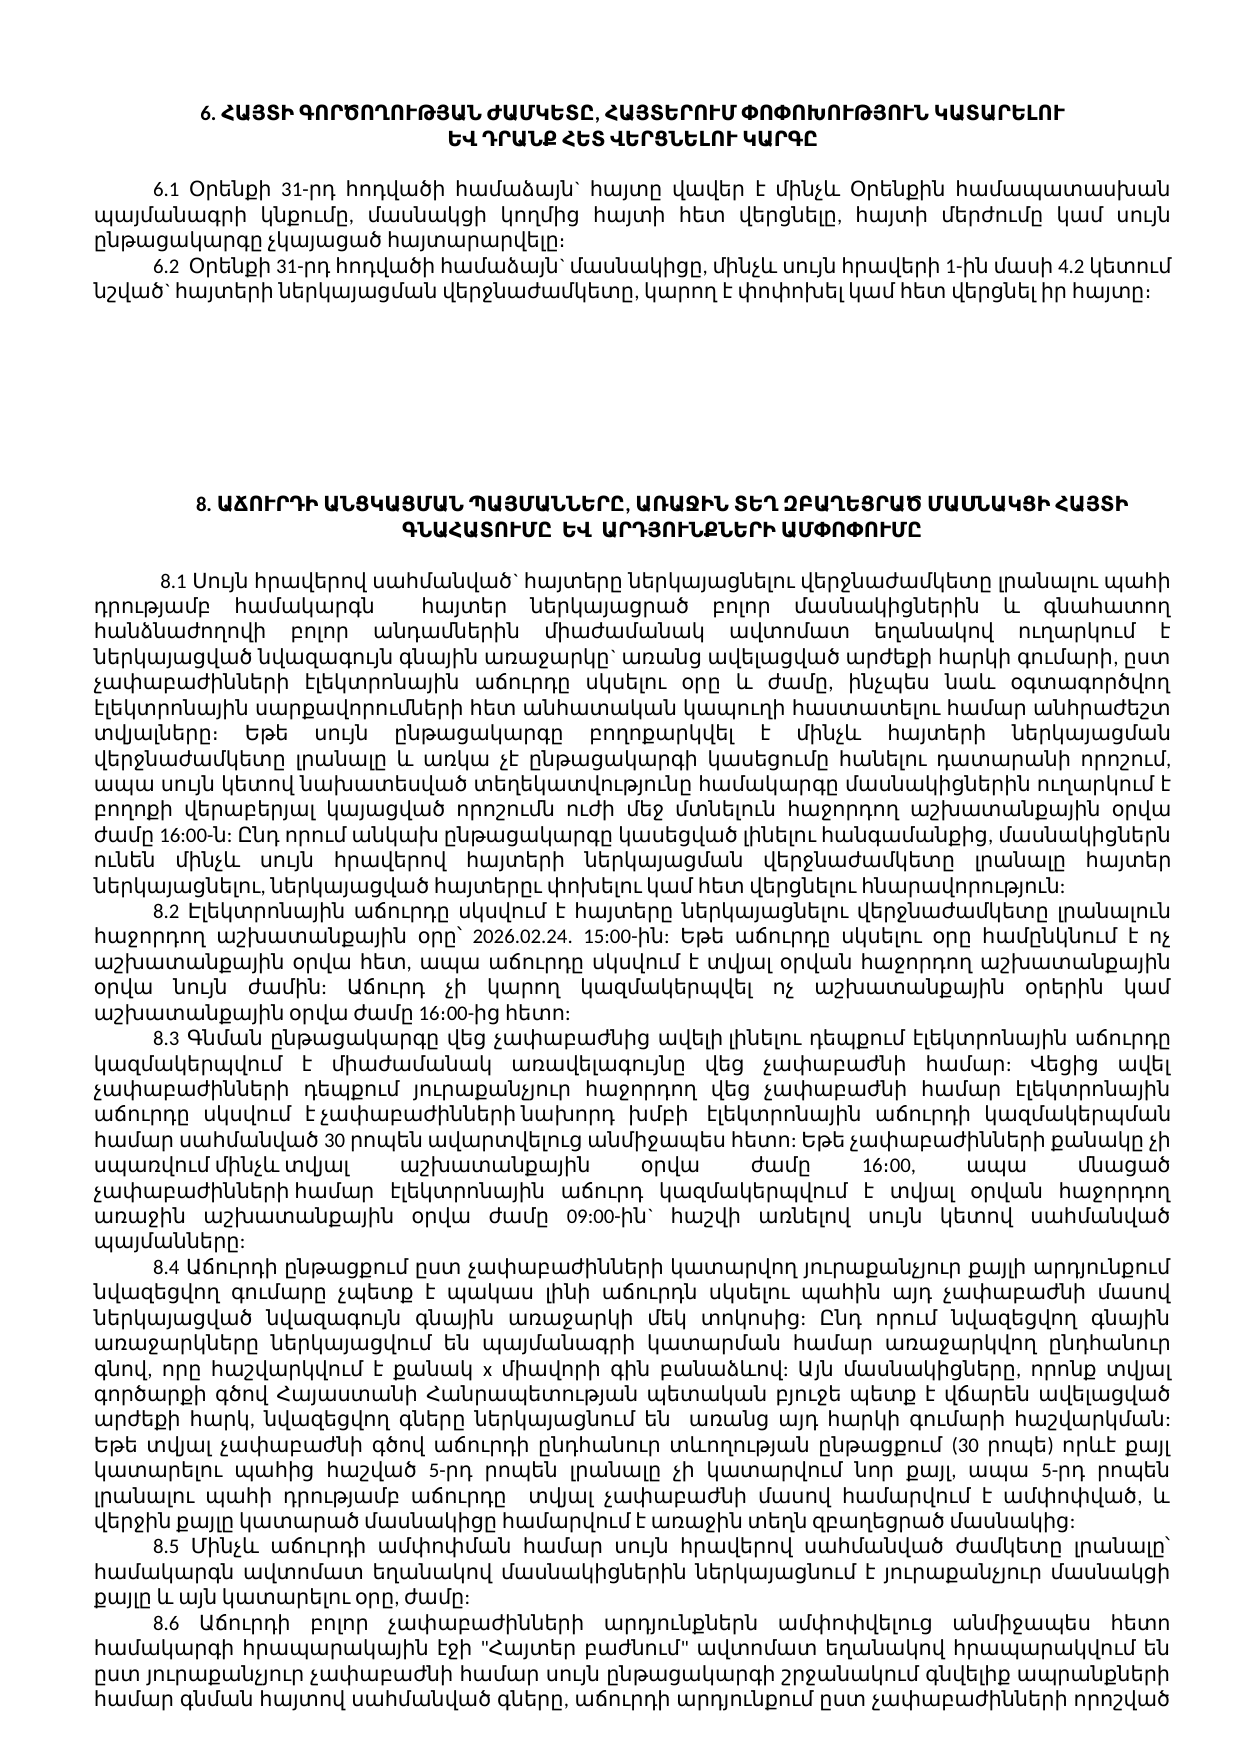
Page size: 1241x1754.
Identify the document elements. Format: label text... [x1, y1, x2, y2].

text 6.1 Օրենքի 31-րդ հոդվածի համաձայն` հայտը վավեր է մինչև Օրենքին համապատասխան պայմանագրի կնքումը, մասնակցի կողմից հայտի հետ վերցնելը, հայտի մերժումը կամ սույն ընթացակարգը չկայացած հայտարարվելը։ [94, 177, 1171, 253]
text ԳՆԱՀԱՏՈՒՄԸ ԵՎ ԱՐԴՅՈՒՆՔՆԵՐԻ ԱՄՓՈՓՈՒՄԸ [94, 517, 1171, 542]
text 8.4 Աճուրդի ընթացքում ըստ չափաբաժինների կատարվող յուրաքանչյուր քայլի արդյունքում նվազեցվող գումարը չպետք է պակաս լինի աճուրդն սկսելու պահին այդ չափաբաժնի մասով ներկայացված նվազագույն գնային առաջարկի մեկ տոկոսից: Ընդ որում նվազեցվող գնային առաջարկները ներկայացվում են պայմանագրի կատարման համար առաջարկվող ընդհանուր գնով, որը հաշվարկվում է քանակ x միավորի գին բանաձևով: Այն մասնակիցները, որոնք տվյալ գործարքի գծով Հայաստանի Հանրապետության պետական բյուջե պետք է վճարեն ավելացված արժեքի հարկ, նվազեցվող գները ներկայացնում են առանց այդ հարկի գումարի հաշվարկման: Եթե տվյալ չափաբաժնի գծով աճուրդի ընդհանուր տևողության ընթացքում (30 րոպե) որևէ քայլ կատարելու պահից հաշված 5-րդ րոպեն լրանալը չի կատարվում նոր քայլ, ապա 5-րդ րոպեն լրանալու պահի դրությամբ աճուրդը տվյալ չափաբաժնի մասով համարվում է ամփոփված, և վերջին քայլը կատարած մասնակիցը համարվում է առաջին տեղն զբաղեցրած մասնակից: [94, 1254, 1171, 1534]
text 8.2 Էլեկտրոնային աճուրդը սկսվում է հայտերը ներկայացնելու վերջնաժամկետը լրանալուն հաջորդող աշխատանքային օրը՝ 2026.02.24. 15:00 -ին: Եթե աճուրդը սկսելու օրը համընկնում է ոչ աշխատանքային օրվա հետ, ապա աճուրդը սկսվում է տվյալ օրվան հաջորդող աշխատանքային օրվա նույն ժամին: Աճուրդ չի կարող կազմակերպվել ոչ աշխատանքային օրերին կամ աշխատանքային օրվա ժամը 16։00-ից հետո: [94, 898, 1171, 1025]
text 8.5 Մինչև աճուրդի ամփոփման համար սույն հրավերով սահմանված ժամկետը լրանալը՝ համակարգն ավտոմատ եղանակով մասնակիցներին ներկայացնում է յուրաքանչյուր մասնակցի քայլը և այն կատարելու օրը, ժամը: [94, 1534, 1171, 1610]
text 6. ՀԱՅՏԻ ԳՈՐԾՈՂՈՒԹՅԱՆ ԺԱՄԿԵՏԸ, ՀԱՅՏԵՐՈՒՄ ՓՈՓՈԽՈՒԹՅՈՒՆ ԿԱՏԱՐԵԼՈՒ [94, 100, 1171, 126]
text 8. ԱՃՈՒՐԴԻ ԱՆՑԿԱՑՄԱՆ ՊԱՅՄԱՆՆԵՐԸ, ԱՌԱՋԻՆ ՏԵՂ ԶԲԱՂԵՑՐԱԾ ՄԱՍՆԱԿՑԻ ՀԱՅՏԻ [94, 492, 1171, 517]
text 8.1 Սույն հրավերով սահմանված` հայտերը ներկայացնելու վերջնաժամկետը լրանալու պահի դրությամբ համակարգն հայտեր ներկայացրած բոլոր մասնակիցներին և գնահատող հանձնաժողովի բոլոր անդամներին միաժամանակ ավտոմատ եղանակով ուղարկում է ներկայացված նվազագույն գնային առաջարկը` առանց ավելացված արժեքի հարկի գումարի, ըստ չափաբաժինների էլեկտրոնային աճուրդը սկսելու օրը և ժամը, ինչպես նաև օգտագործվող էլեկտրոնային սարքավորումների հետ անհատական կապուղի հաստատելու համար անհրաժեշտ տվյալները։ Եթե սույն ընթացակարգը բողոքարկվել է մինչև հայտերի ներկայացման վերջնաժամկետը լրանալը և առկա չէ ընթացակարգի կասեցումը հանելու դատարանի որոշում, ապա սույն կետով նախատեսված տեղեկատվությունը համակարգը մասնակիցներին ուղարկում է բողոքի վերաբերյալ կայացված որոշումն ուժի մեջ մտնելուն հաջորդող աշխատանքային օրվա ժամը 16:00-ն: Ընդ որում անկախ ընթացակարգը կասեցված լինելու հանգամանքից, մասնակիցներն ունեն մինչև սույն հրավերով հայտերի ներկայացման վերջնաժամկետը լրանալը հայտեր ներկայացնելու, ներկայացված հայտերըւ փոխելու կամ հետ վերցնելու հնարավորություն: [94, 568, 1171, 898]
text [94, 1610, 1171, 1712]
text 8.3 Գնման ընթացակարգը վեց չափաբաժնից ավելի լինելու դեպքում էլեկտրոնային աճուրդը կազմակերպվում է միաժամանակ առավելագույնը վեց չափաբաժնի համար: Վեցից ավել չափաբաժինների դեպքում յուրաքանչյուր հաջորդող վեց չափաբաժնի համար էլեկտրոնային աճուրդը սկսվում է չափաբաժինների նախորդ խմբի էլեկտրոնային աճուրդի կազմակերպման համար սահմանված 30 րոպեն ավարտվելուց անմիջապես հետո: Եթե չափաբաժինների քանակը չի սպառվում մինչև տվյալ աշխատանքային օրվա ժամը 16։00, ապա մնացած չափաբաժինների համար էլեկտրոնային աճուրդ կազմակերպվում է տվյալ օրվան հաջորդող առաջին աշխատանքային օրվա ժամը 09:00-ին` հաշվի առնելով սույն կետով սահմանված պայմանները: [94, 1025, 1171, 1254]
text 6.2 Օրենքի 31-րդ հոդվածի համաձայն` մասնակիցը, մինչև սույն հրավերի 1-ին մասի 4.2 կետում նշված` հայտերի ներկայացման վերջնաժամկետը, կարող է փոփոխել կամ հետ վերցնել իր հայտը։ [94, 253, 1171, 304]
text ԵՎ ԴՐԱՆՔ ՀԵՏ ՎԵՐՑՆԵԼՈՒ ԿԱՐԳԸ [94, 126, 1171, 151]
